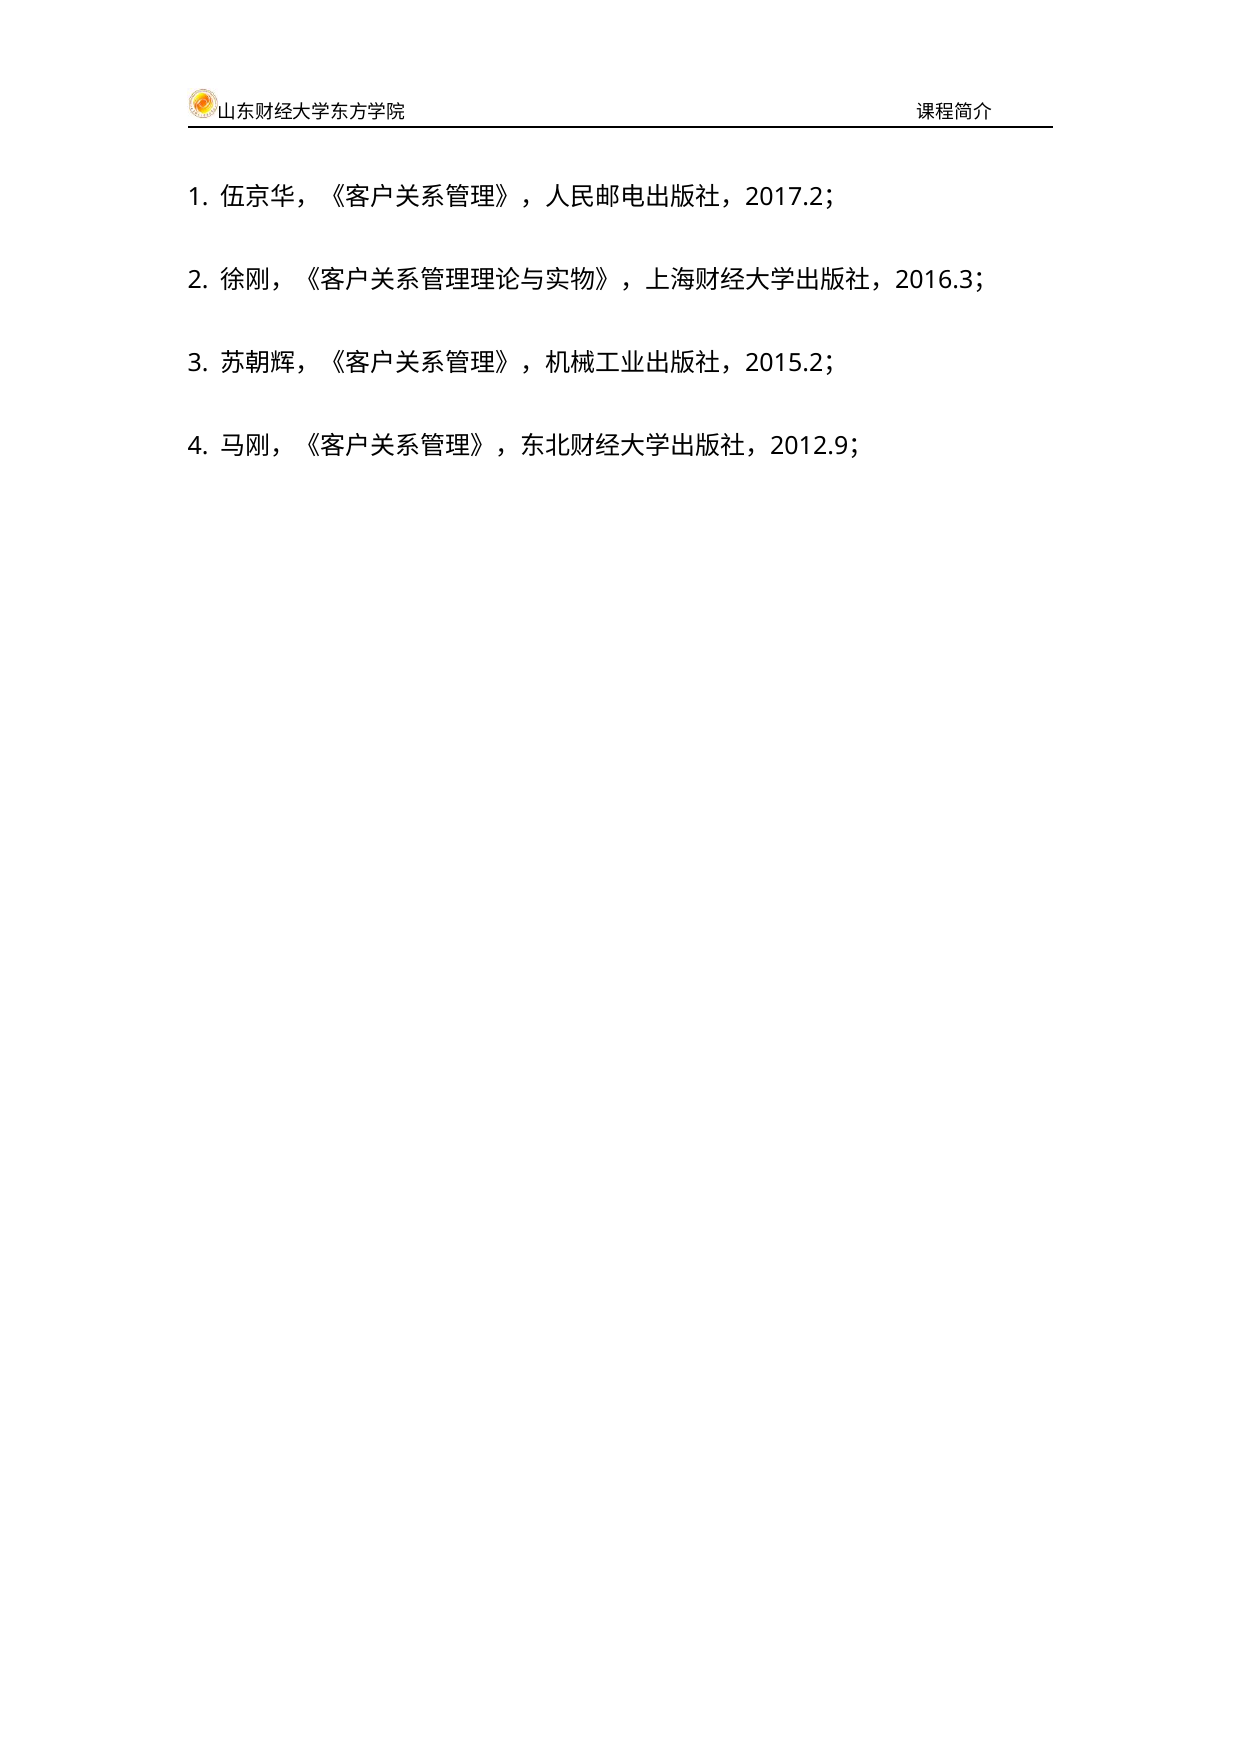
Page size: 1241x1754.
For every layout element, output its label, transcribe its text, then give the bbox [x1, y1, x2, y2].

list 马刚，《客户关系管理》，东北财经大学出版社，2012.9； [187, 411, 1053, 476]
list 伍京华，《客户关系管理》，人民邮电出版社，2017.2； [187, 162, 1053, 227]
list 徐刚，《客户关系管理理论与实物》，上海财经大学出版社，2016.3； [187, 245, 1053, 310]
list 苏朝辉，《客户关系管理》，机械工业出版社，2015.2； [187, 328, 1053, 393]
picture [187, 88, 218, 119]
